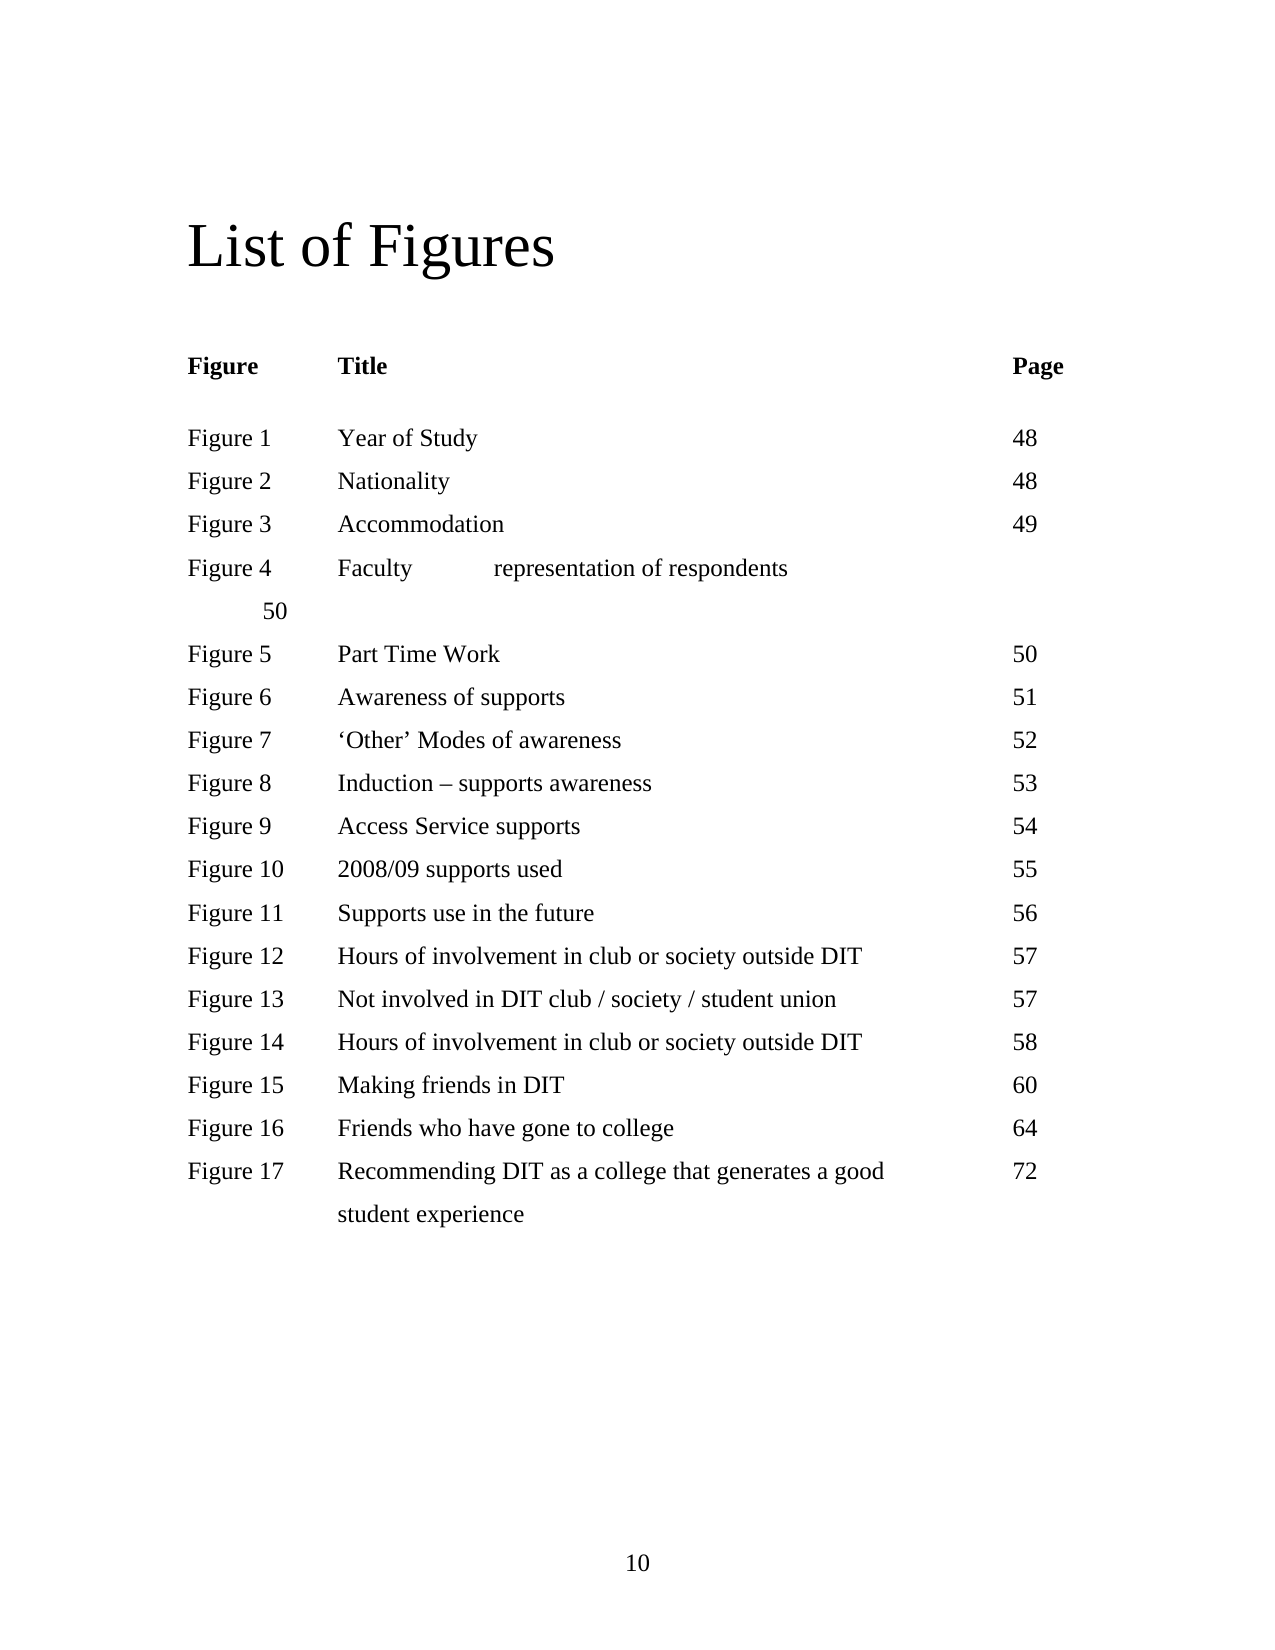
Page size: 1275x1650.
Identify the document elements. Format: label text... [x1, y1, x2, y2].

text Figure 13 Not involved in DIT club / society / student union 57 [187, 984, 1087, 1013]
text Figure 4 Faculty representation of respondents 50 [187, 553, 1087, 624]
text Figure 10 2008/09 supports used 55 [187, 854, 1087, 883]
text Figure 14 Hours of involvement in club or society outside DIT 58 [187, 1027, 1087, 1056]
text Figure 8 Induction – supports awareness 53 [187, 768, 1087, 797]
text Figure 1 Year of Study 48 [187, 423, 1087, 452]
text Figure 11 Supports use in the future 56 [187, 898, 1087, 926]
text Figure 16 Friends who have gone to college 64 [187, 1113, 1087, 1142]
text Figure 2 Nationality 48 [187, 466, 1087, 495]
text Figure 9 Access Service supports 54 [187, 811, 1087, 840]
text Figure 17 Recommending DIT as a college that generates a good 72 [187, 1156, 1087, 1185]
text Figure 3 Accommodation 49 [187, 509, 1087, 538]
text student experience [262, 1199, 1087, 1228]
text List of Figures [187, 207, 1087, 279]
text Figure Title Page [187, 351, 1087, 380]
text Figure 12 Hours of involvement in club or society outside DIT 57 [187, 941, 1087, 969]
text Figure 7 ‘Other’ Modes of awareness 52 [187, 725, 1087, 754]
text Figure 15 Making friends in DIT 60 [187, 1070, 1087, 1099]
text Figure 5 Part Time Work 50 [187, 639, 1087, 668]
text Figure 6 Awareness of supports 51 [187, 682, 1087, 711]
